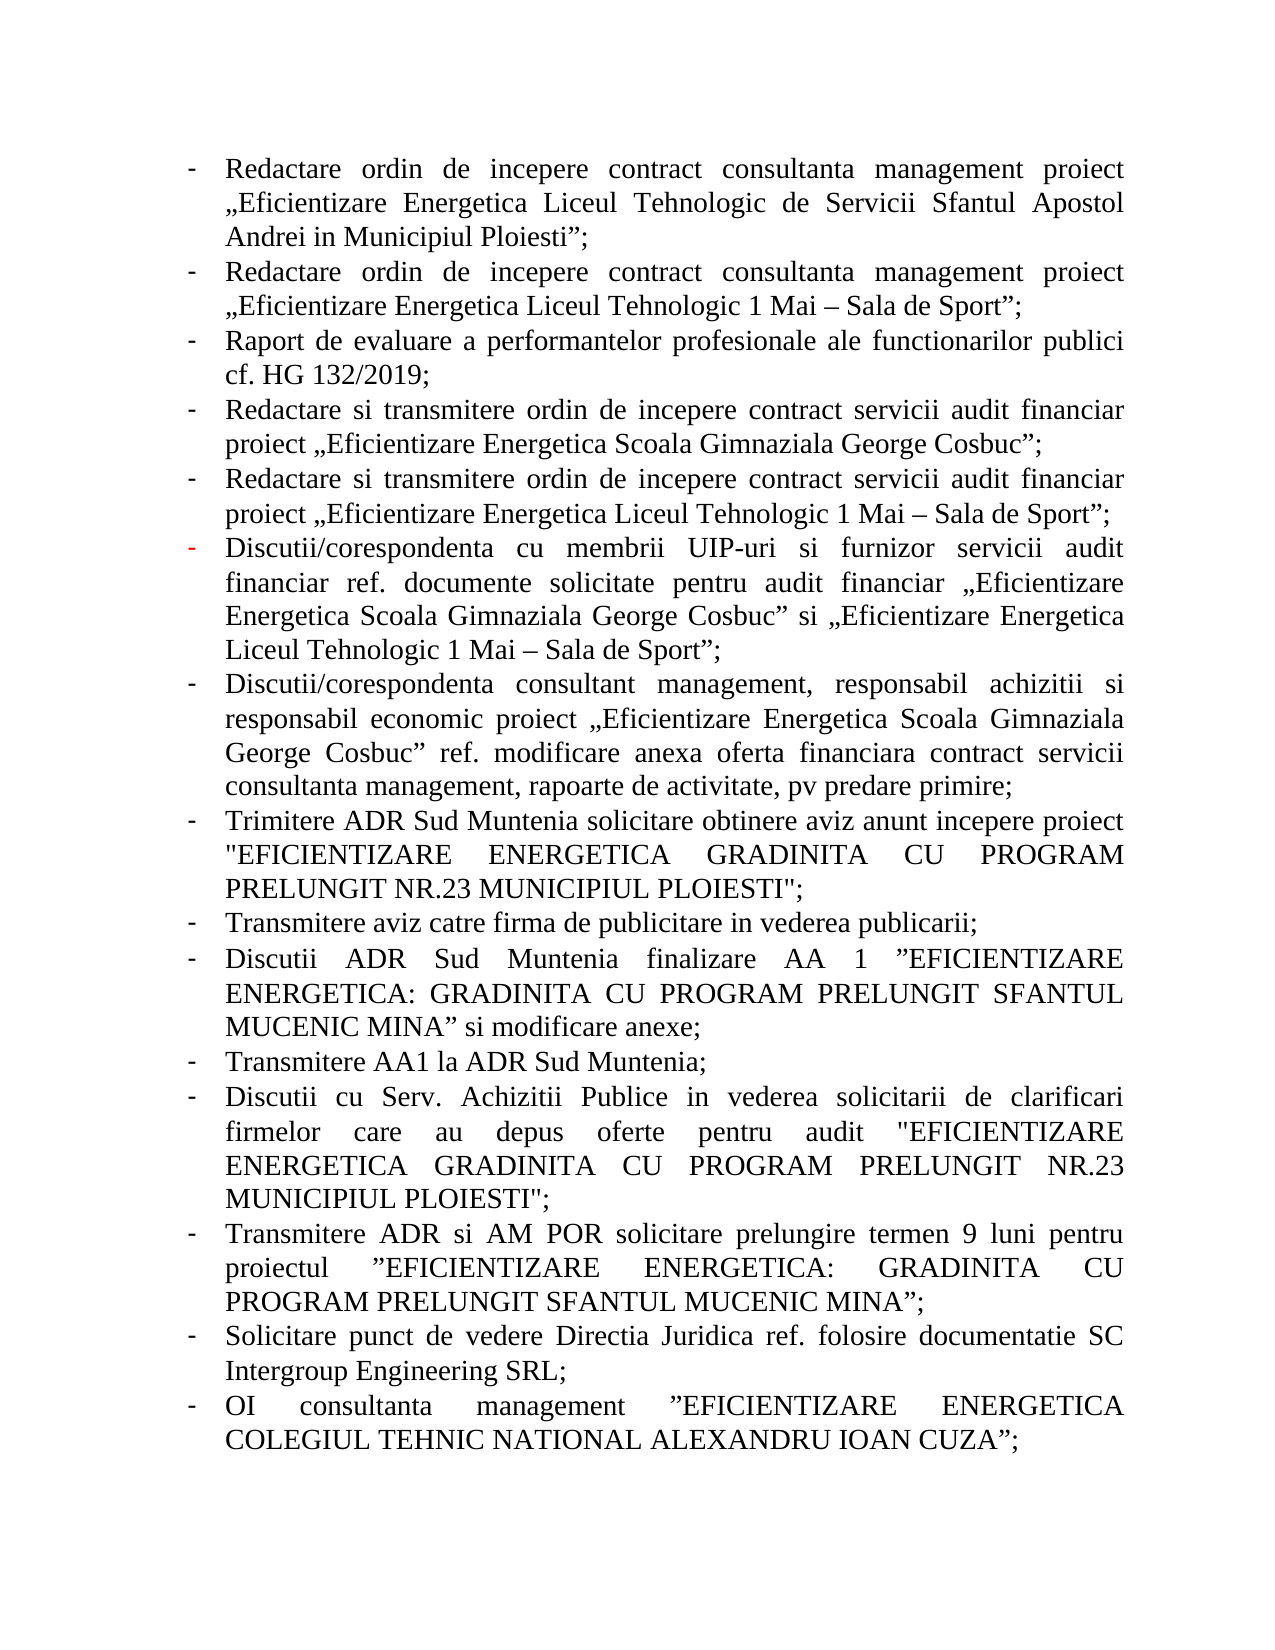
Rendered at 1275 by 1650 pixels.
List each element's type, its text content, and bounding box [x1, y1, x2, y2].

list Trimitere ADR Sud Muntenia solicitare obtinere aviz anunt incepere proiect "EFICIENTIZARE ENERGETICA GRADINITA CU PROGRAM PRELUNGIT NR.23 MUNICIPIUL PLOIESTI"; [187, 802, 1125, 904]
list Redactare ordin de incepere contract consultanta management proiect „Eficientizare Energetica Liceul Tehnologic de Servicii Sfantul Apostol Andrei in Municipiul Ploiesti”; [187, 150, 1125, 253]
list Discutii cu Serv. Achizitii Publice in vederea solicitarii de clarificari firmelor care au depus oferte pentru audit "EFICIENTIZARE ENERGETICA GRADINITA CU PROGRAM PRELUNGIT NR.23 MUNICIPIUL PLOIESTI"; [187, 1078, 1125, 1215]
list Transmitere ADR si AM POR solicitare prelungire termen 9 luni pentru proiectul ”EFICIENTIZARE ENERGETICA: GRADINITA CU PROGRAM PRELUNGIT SFANTUL MUCENIC MINA”; [187, 1215, 1125, 1317]
list Redactare si transmitere ordin de incepere contract servicii audit financiar proiect „Eficientizare Energetica Liceul Tehnologic 1 Mai – Sala de Sport”; [187, 460, 1125, 529]
list Solicitare punct de vedere Directia Juridica ref. folosire documentatie SC Intergroup Engineering SRL; [187, 1317, 1125, 1387]
list Discutii ADR Sud Muntenia finalizare AA 1 ”EFICIENTIZARE ENERGETICA: GRADINITA CU PROGRAM PRELUNGIT SFANTUL MUCENIC MINA” si modificare anexe; [187, 940, 1125, 1043]
list Transmitere AA1 la ADR Sud Muntenia; [187, 1043, 1125, 1078]
list Raport de evaluare a performantelor profesionale ale functionarilor publici cf. HG 132/2019; [187, 322, 1125, 391]
list Transmitere aviz catre firma de publicitare in vederea publicarii; [187, 904, 1125, 940]
list Redactare ordin de incepere contract consultanta management proiect „Eficientizare Energetica Liceul Tehnologic 1 Mai – Sala de Sport”; [187, 253, 1125, 322]
list Discutii/corespondenta cu membrii UIP-uri si furnizor servicii audit financiar ref. documente solicitate pentru audit financiar „Eficientizare Energetica Scoala Gimnaziala George Cosbuc” si „Eficientizare Energetica Liceul Tehnologic 1 Mai – Sala de Sport”; [187, 529, 1125, 666]
list Discutii/corespondenta consultant management, responsabil achizitii si responsabil economic proiect „Eficientizare Energetica Scoala Gimnaziala George Cosbuc” ref. modificare anexa oferta financiara contract servicii consultanta management, rapoarte de activitate, pv predare primire; [187, 666, 1125, 802]
list Redactare si transmitere ordin de incepere contract servicii audit financiar proiect „Eficientizare Energetica Scoala Gimnaziala George Cosbuc”; [187, 391, 1125, 460]
list OI consultanta management ”EFICIENTIZARE ENERGETICA COLEGIUL TEHNIC NATIONAL ALEXANDRU IOAN CUZA”; [187, 1387, 1125, 1456]
